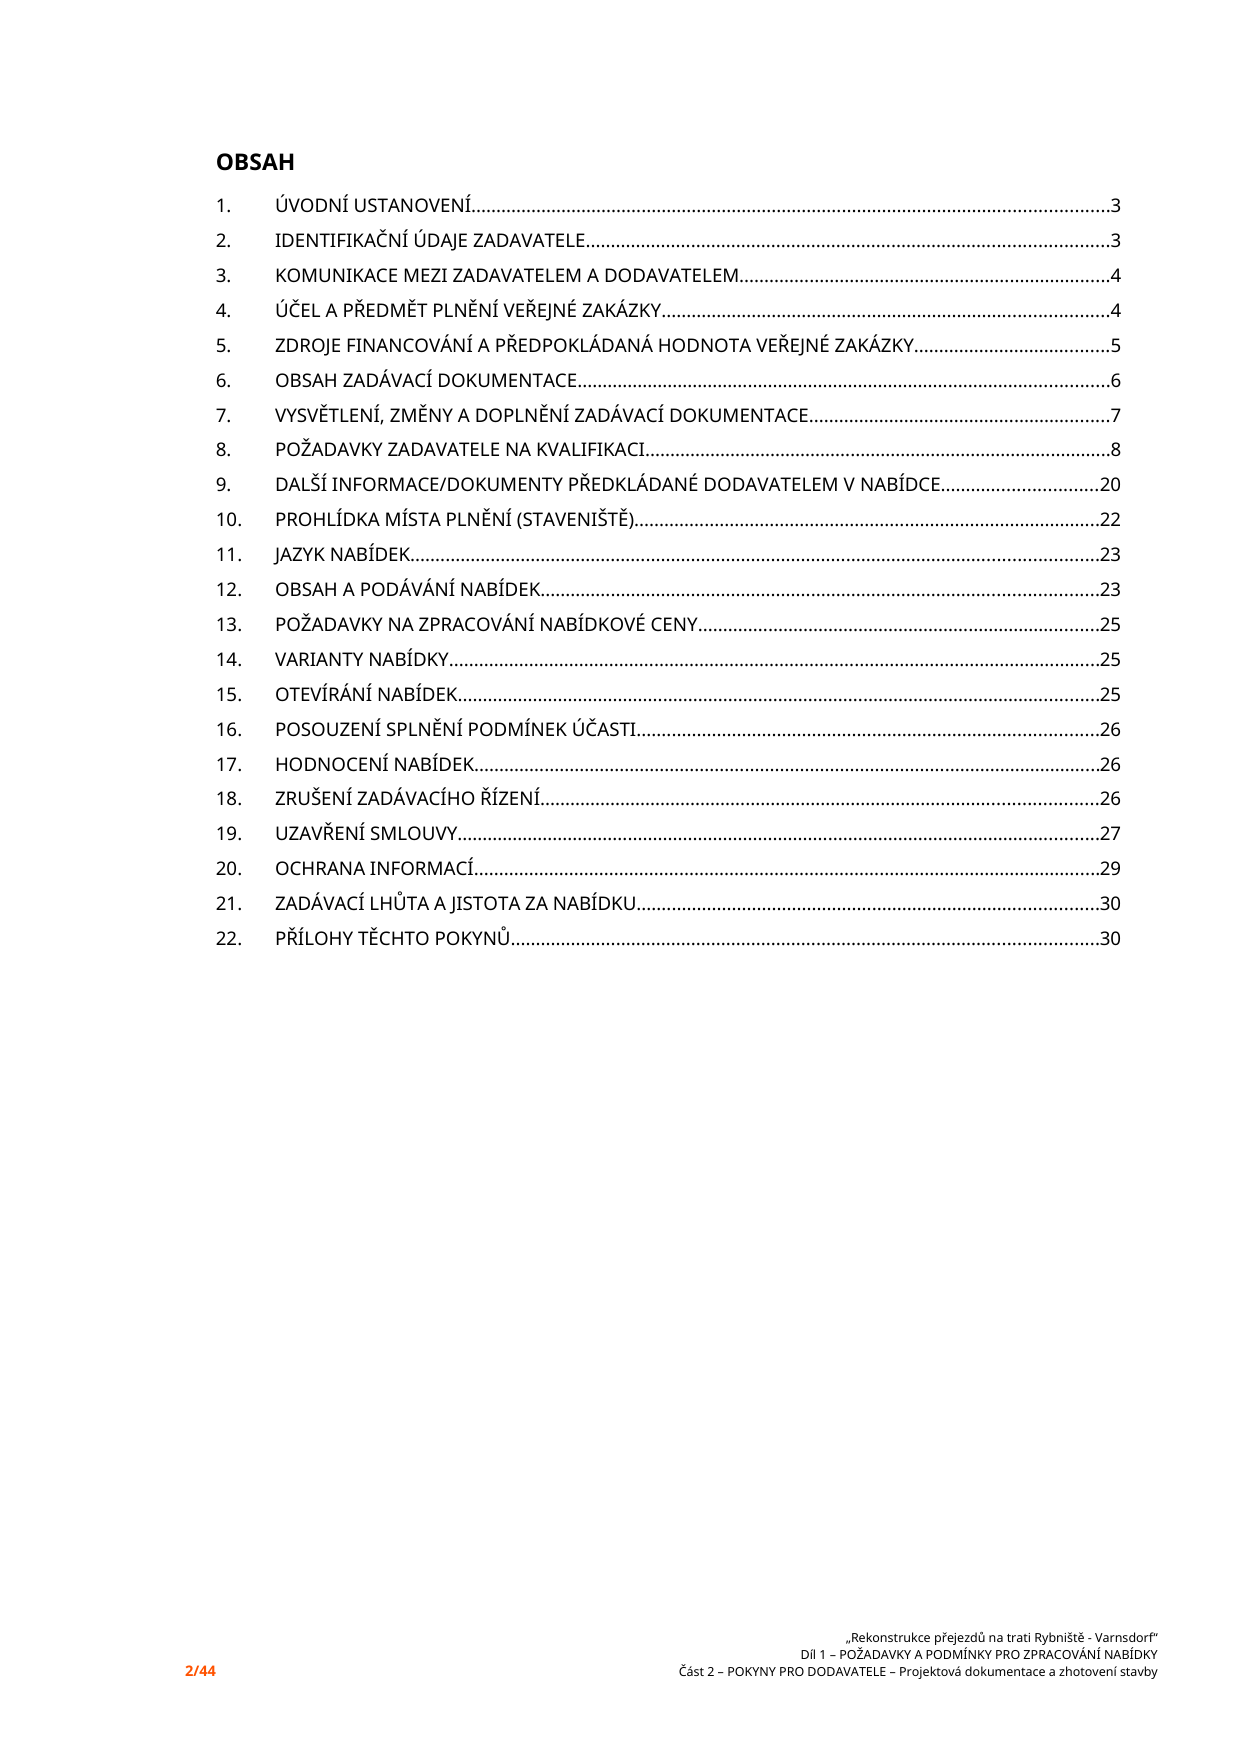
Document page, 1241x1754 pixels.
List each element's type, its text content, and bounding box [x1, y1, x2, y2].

text 5. ZDROJE FINANCOVÁNÍ a PŘEDPOKLÁDANÁ HODNOTA VEŘEJNÉ ZAKÁZKY 5 [216, 332, 1122, 358]
text 22. PŘÍLOHY TĚCHTO POKYNŮ 30 [216, 925, 1122, 951]
text 19. UZAVŘENÍ SMLOUVY 27 [216, 821, 1122, 846]
text 9. DALŠÍ INFORMACE/DOKUMENTY PŘEDKLÁDANÉ DODAVATELEM v NABÍDCE 20 [216, 472, 1122, 497]
text 21. ZADÁVACÍ LHŮTA A JISTOTA ZA NABÍDKU 30 [216, 890, 1122, 916]
text 6. OBSAH ZADÁVACÍ DOKUMENTACE 6 [216, 367, 1122, 392]
text 16. POSOUZENÍ SPLNĚNÍ PODMÍNEK ÚČASTI 26 [216, 716, 1122, 741]
text 18. ZRUŠENÍ ZADÁVACÍHO ŘÍZENÍ 26 [216, 786, 1122, 811]
text Obsah [216, 146, 1122, 177]
text 12. OBSAH a PODÁVÁNÍ NABÍDEK 23 [216, 576, 1122, 602]
text 13. POŽADAVKY NA ZPRACOVÁNÍ NABÍDKOVÉ CENY 25 [216, 611, 1122, 637]
text 11. JAZYK NABÍDEK 23 [216, 541, 1122, 567]
text 7. VYSVĚTLENÍ, ZMĚNY a DOPLNĚNÍ ZADÁVACÍ DOKUMENTACE 7 [216, 402, 1122, 427]
text 14. VARIANTY NABÍDKY 25 [216, 646, 1122, 672]
text 15. OTEVÍRÁNÍ NABÍDEK 25 [216, 681, 1122, 707]
text 17. HODNOCENÍ NABÍDEK 26 [216, 751, 1122, 776]
text 3. KOMUNIKACE MEZI ZADAVATELEM a DODAVATELEM 4 [216, 262, 1122, 288]
text 10. PROHLÍDKA MÍSTA PLNĚNÍ (STAVENIŠTĚ) 22 [216, 507, 1122, 532]
text 8. POŽADAVKY ZADAVATELE NA KVALIFIKACI 8 [216, 437, 1122, 462]
text 20. OCHRANA INFORMACÍ 29 [216, 856, 1122, 881]
text 1. ÚVODNÍ USTANOVENÍ 3 [216, 192, 1122, 218]
text 4. ÚČEL a PŘEDMĚT PLNĚNÍ VEŘEJNÉ ZAKÁZKY 4 [216, 297, 1122, 323]
text 2. IDENTIFIKAČNÍ ÚDAJE ZADAVATELE 3 [216, 227, 1122, 253]
